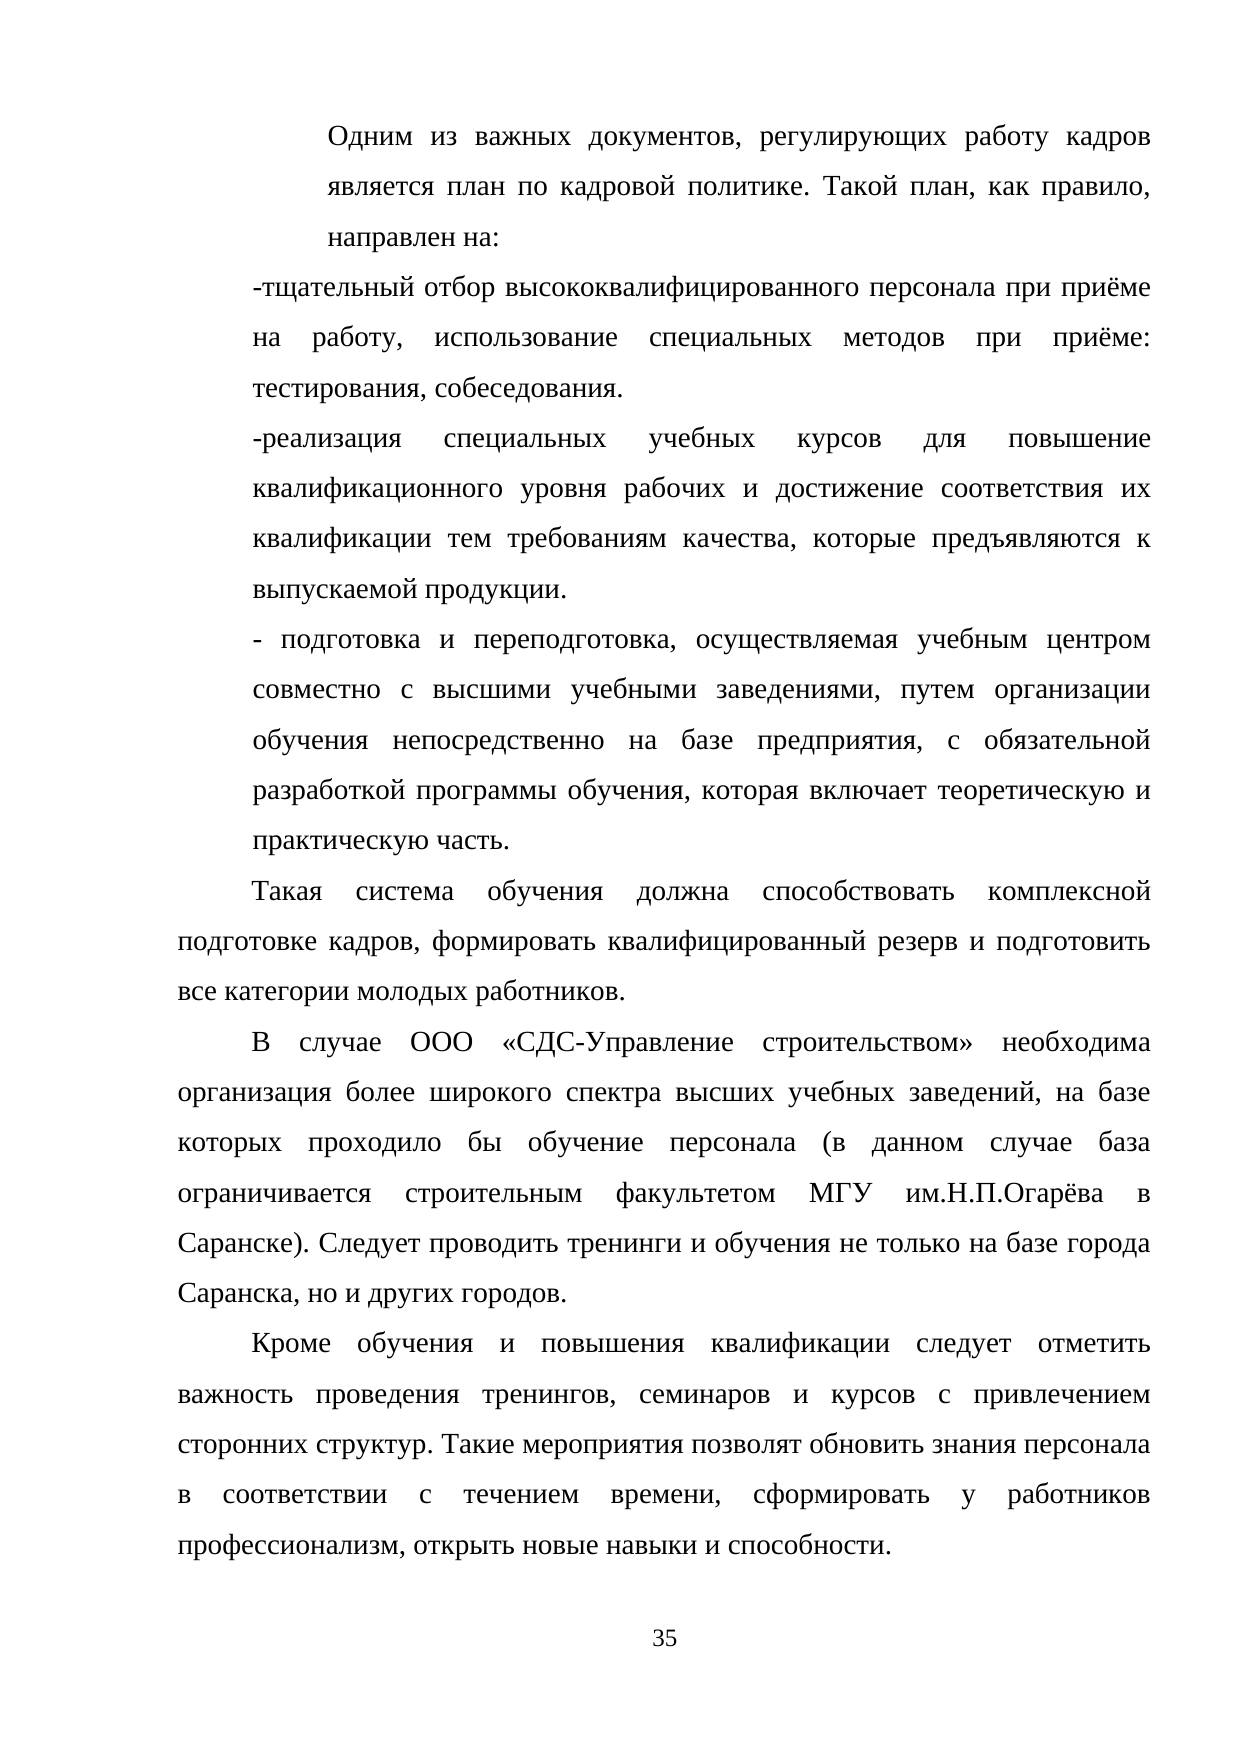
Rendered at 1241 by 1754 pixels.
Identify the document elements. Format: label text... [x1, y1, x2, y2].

text -тщательный отбор высококвалифицированного персонала при приёме на работу, использование специальных методов при приёме: тестирования, собеседования. [252, 269, 1152, 403]
text В случае ООО «СДС-Управление строительством» необходима организация более широкого спектра высших учебных заведений, на базе которых проходило бы обучение персонала (в данном случае база ограничивается строительным факультетом МГУ им.Н.П.Огарёва в Саранске). Следует проводить тренинги и обучения не только на базе города Саранска, но и других городов. [177, 1024, 1152, 1309]
text Одним из важных документов, регулирующих работу кадров является план по кадровой политике. Такой план, как правило, направлен на: [327, 118, 1152, 252]
text Такая система обучения должна способствовать комплексной подготовке кадров, формировать квалифицированный резерв и подготовить все категории молодых работников. [177, 873, 1152, 1007]
text Кроме обучения и повышения квалификации следует отметить важность проведения тренингов, семинаров и курсов с привлечением сторонних структур. Такие мероприятия позволят обновить знания персонала в соответствии с течением времени, сформировать у работников профессионализм, открыть новые навыки и способности. [177, 1326, 1152, 1560]
text - подготовка и переподготовка, осуществляемая учебным центром совместно с высшими учебными заведениями, путем организации обучения непосредственно на базе предприятия, с обязательной разработкой программы обучения, которая включает теоретическую и практическую часть. [252, 621, 1152, 856]
text -реализация специальных учебных курсов для повышение квалификационного уровня рабочих и достижение соответствия их квалификации тем требованиям качества, которые предъявляются к выпускаемой продукции. [252, 420, 1152, 604]
